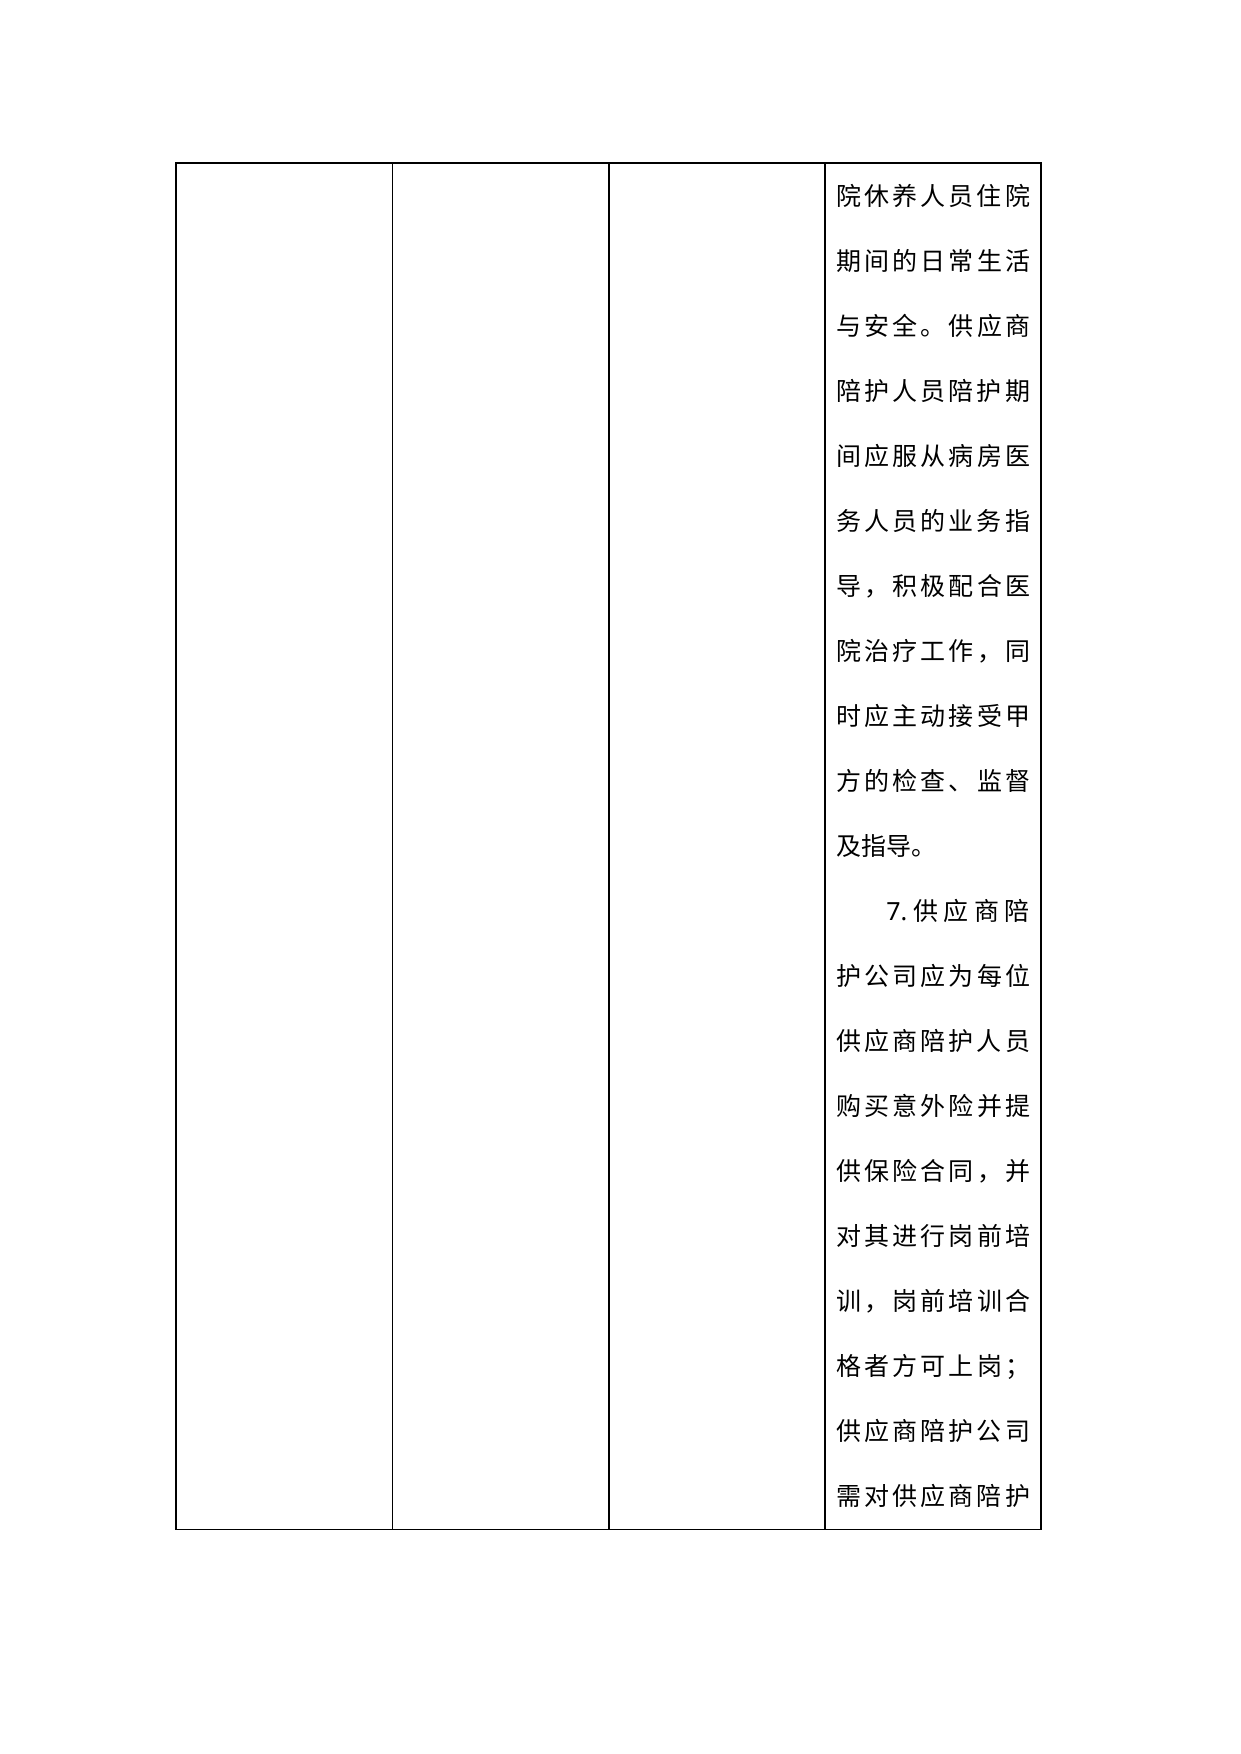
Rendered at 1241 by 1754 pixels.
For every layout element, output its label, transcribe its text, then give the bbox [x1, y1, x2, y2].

table_cell [610, 164, 824, 1528]
table_cell 1 [393, 164, 608, 1528]
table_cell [826, 164, 1040, 1528]
table_cell [177, 164, 392, 1528]
